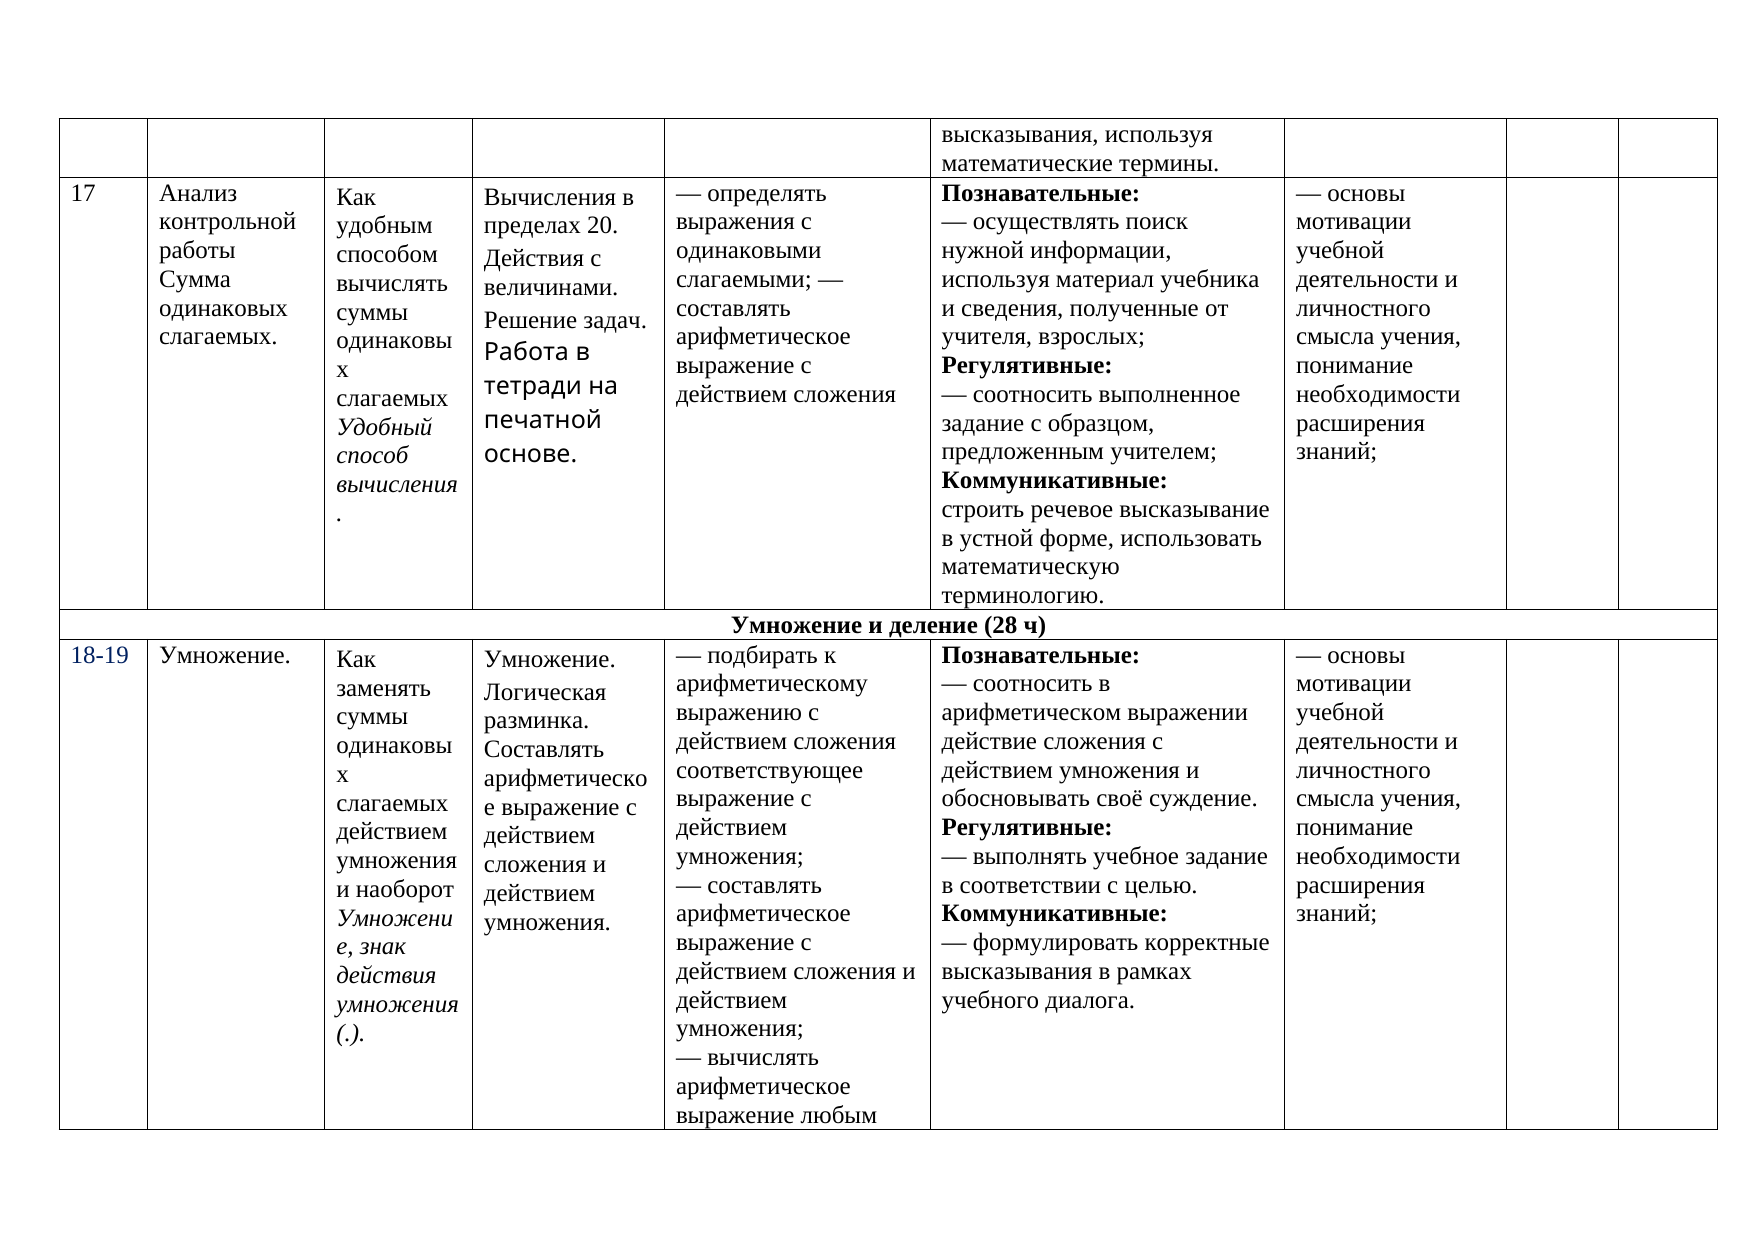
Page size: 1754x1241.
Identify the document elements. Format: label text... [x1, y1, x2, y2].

table_cell 18-19 [60, 640, 147, 1128]
table_cell Анализ контрольной работы Сумма одинаковых слагаемых. [148, 178, 324, 609]
table_cell 17 [60, 178, 147, 609]
table_cell — основы мотивации учебной деятельности и личностного смысла учения, понимание необходимости расширения знаний; [1285, 178, 1506, 609]
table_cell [665, 640, 930, 1128]
table_cell [1619, 178, 1717, 609]
table_cell [1619, 640, 1717, 1128]
table_cell Умножение и деление (28 ч) [60, 610, 1717, 639]
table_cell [473, 119, 664, 177]
table_cell — определять выражения с одинаковыми слагаемыми; — составлять арифметическое выражение с действием сложения [665, 178, 930, 609]
table_cell Познавательные: — осуществлять поиск нужной информации, используя материал учебника и сведения, полученные от учителя, взрослых; Регулятивные: — соотносить выполненное задание с образцом, предложенным учителем; Коммуникативные: строить речевое высказывание в устной форме, использовать математическую терминологию. [931, 178, 1284, 609]
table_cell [665, 119, 930, 177]
table_cell Умножение. [148, 640, 324, 1128]
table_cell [1285, 640, 1506, 1128]
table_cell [931, 640, 1284, 1128]
table_cell [1507, 640, 1618, 1128]
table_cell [148, 119, 324, 177]
table_cell [1507, 119, 1618, 177]
table_cell Как удобным способом вычислять суммы одинаковых слагаемых Удобный способ вычисления. [325, 178, 472, 609]
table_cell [325, 119, 472, 177]
table_cell 16 [60, 119, 147, 177]
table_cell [473, 640, 664, 1128]
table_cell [931, 119, 1284, 177]
table_cell Вычисления в пределах 20. Действия с величинами. Решение задач. Работа в тетради на печатной основе. [473, 178, 664, 609]
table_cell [1285, 119, 1506, 177]
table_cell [325, 640, 472, 1128]
table_cell [1619, 119, 1717, 177]
table_cell [1507, 178, 1618, 609]
